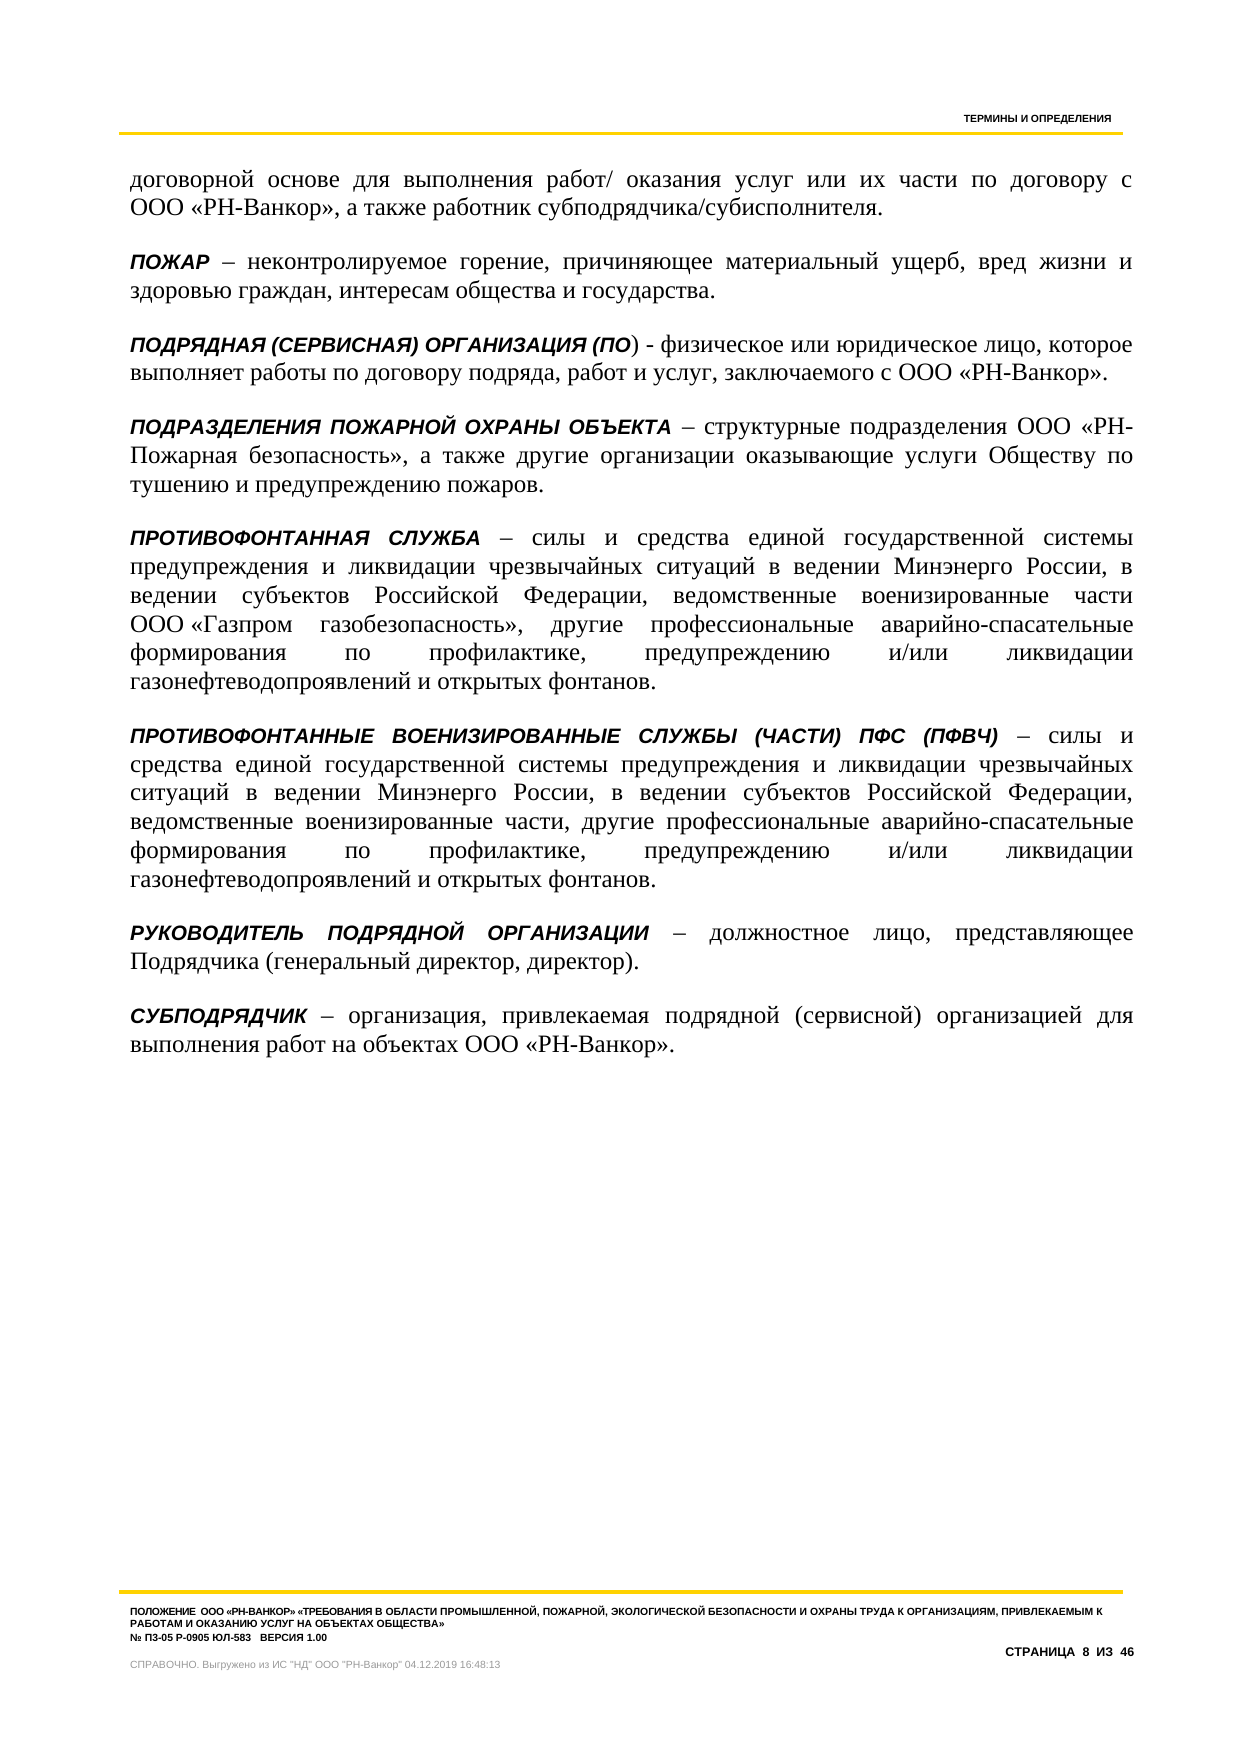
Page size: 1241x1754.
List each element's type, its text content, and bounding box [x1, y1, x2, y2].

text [130, 164, 1134, 221]
text ПОДРАЗДЕЛЕНИЯ ПОЖАРНОЙ ОХРАНЫ ОБЪЕКТА – структурные подразделения ООО «РН-Пожарная безопасность», а также другие организации оказывающие услуги Обществу по тушению и предупреждению пожаров. [130, 411, 1134, 497]
text РУКОВОДИТЕЛЬ ПОДРЯДНОЙ ОРГАНИЗАЦИИ – должностное лицо, представляющее Подрядчика (генеральный директор, директор). [130, 917, 1134, 975]
text ПОДРЯДНАЯ (СЕРВИСНАЯ) ОРГАНИЗАЦИЯ (ПО) - физическое или юридическое лицо, которое выполняет работы по договору подряда, работ и услуг, заключаемого с ООО «РН-Ванкор». [130, 329, 1134, 386]
text СУБПОДРЯДЧИК – организация, привлекаемая подрядной (сервисной) организацией для выполнения работ на объектах ООО «РН-Ванкор». [130, 1000, 1134, 1057]
text ПРОТИВОФОНТАННЫЕ ВОЕНИЗИРОВАННЫЕ СЛУЖБЫ (ЧАСТИ) ПФС (ПФВЧ) – силы и средства единой государственной системы предупреждения и ликвидации чрезвычайных ситуаций в ведении Минэнерго России, в ведении субъектов Российской Федерации, ведомственные военизированные части, другие профессиональные аварийно-спасательные формирования по профилактике, предупреждению и/или ликвидации газонефтеводопроявлений и открытых фонтанов. [130, 720, 1134, 892]
text ПОЖАР – неконтролируемое горение, причиняющее материальный ущерб, вред жизни и здоровью граждан, интересам общества и государства. [130, 246, 1134, 304]
text ПРОТИВОФОНТАННАЯ СЛУЖБА – силы и средства единой государственной системы предупреждения и ликвидации чрезвычайных ситуаций в ведении Минэнерго России, в ведении субъектов Российской Федерации, ведомственные военизированные части ООО «Газпром газобезопасность», другие профессиональные аварийно-спасательные формирования по профилактике, предупреждению и/или ликвидации газонефтеводопроявлений и открытых фонтанов. [130, 522, 1134, 695]
